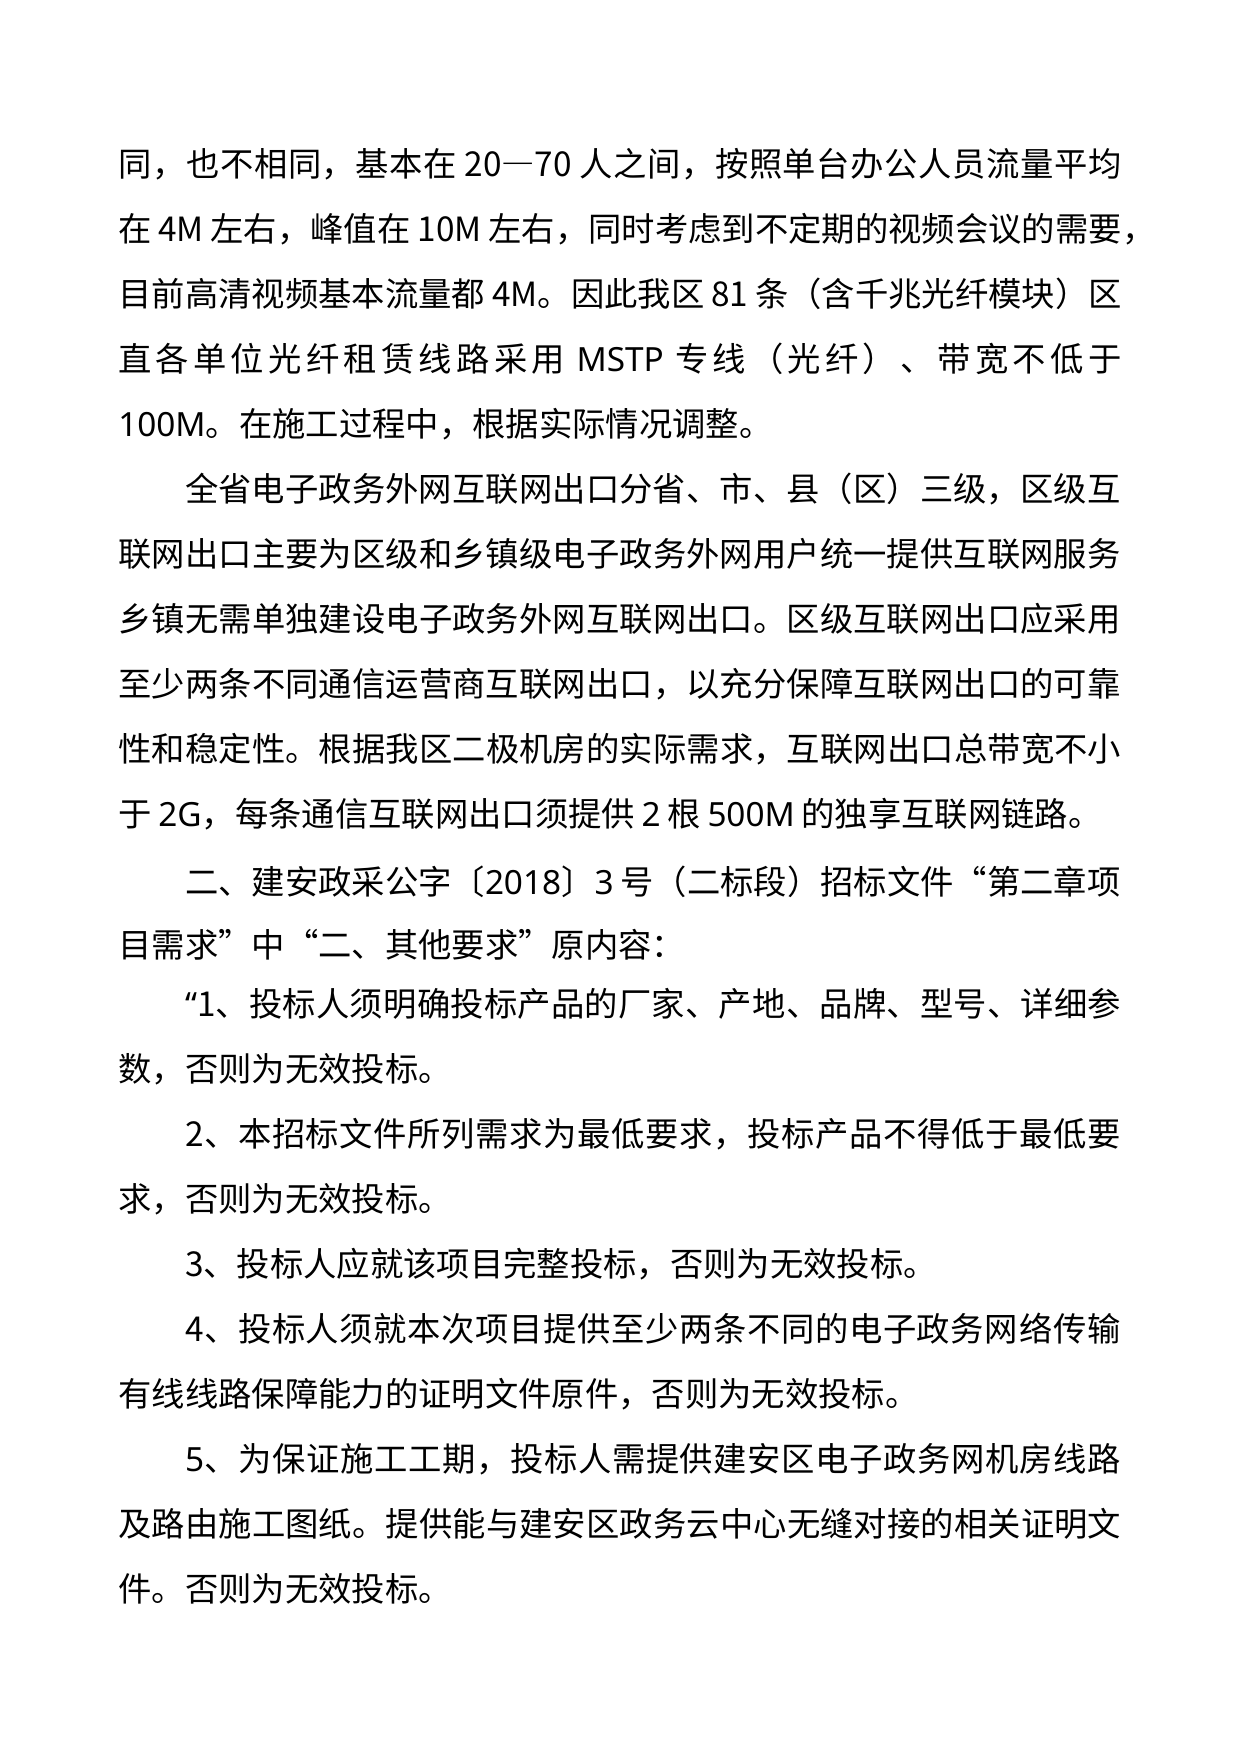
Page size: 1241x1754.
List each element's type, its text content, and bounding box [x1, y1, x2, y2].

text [118, 129, 1122, 454]
text 5、为保证施工工期，投标人需提供建安区电子政务网机房线路及路由施工图纸。提供能与建安区政务云中心无缝对接的相关证明文件。否则为无效投标。 [118, 1424, 1122, 1619]
text 4、投标人须就本次项目提供至少两条不同的电子政务网络传输有线线路保障能力的证明文件原件，否则为无效投标。 [118, 1294, 1122, 1424]
text 2、本招标文件所列需求为最低要求，投标产品不得低于最低要求，否则为无效投标。 [118, 1099, 1122, 1229]
text 全省电子政务外网互联网出口分省、市、县（区）三级，区级互联网出口主要为区级和乡镇级电子政务外网用户统一提供互联网服务，乡镇无需单独建设电子政务外网互联网出口。区级互联网出口应采用至少两条不同通信运营商互联网出口，以充分保障互联网出口的可靠性和稳定性。根据我区二极机房的实际需求，互联网出口总带宽不小于2G，每条通信互联网出口须提供2根500M的独享互联网链路。 [118, 454, 1122, 844]
text 二、建安政采公字〔2018〕3号（二标段）招标文件“第二章项目需求”中“二、其他要求”原内容： [118, 844, 1122, 969]
text 3、投标人应就该项目完整投标，否则为无效投标。 [118, 1229, 1122, 1294]
text “1、投标人须明确投标产品的厂家、产地、品牌、型号、详细参数，否则为无效投标。 [118, 969, 1122, 1099]
